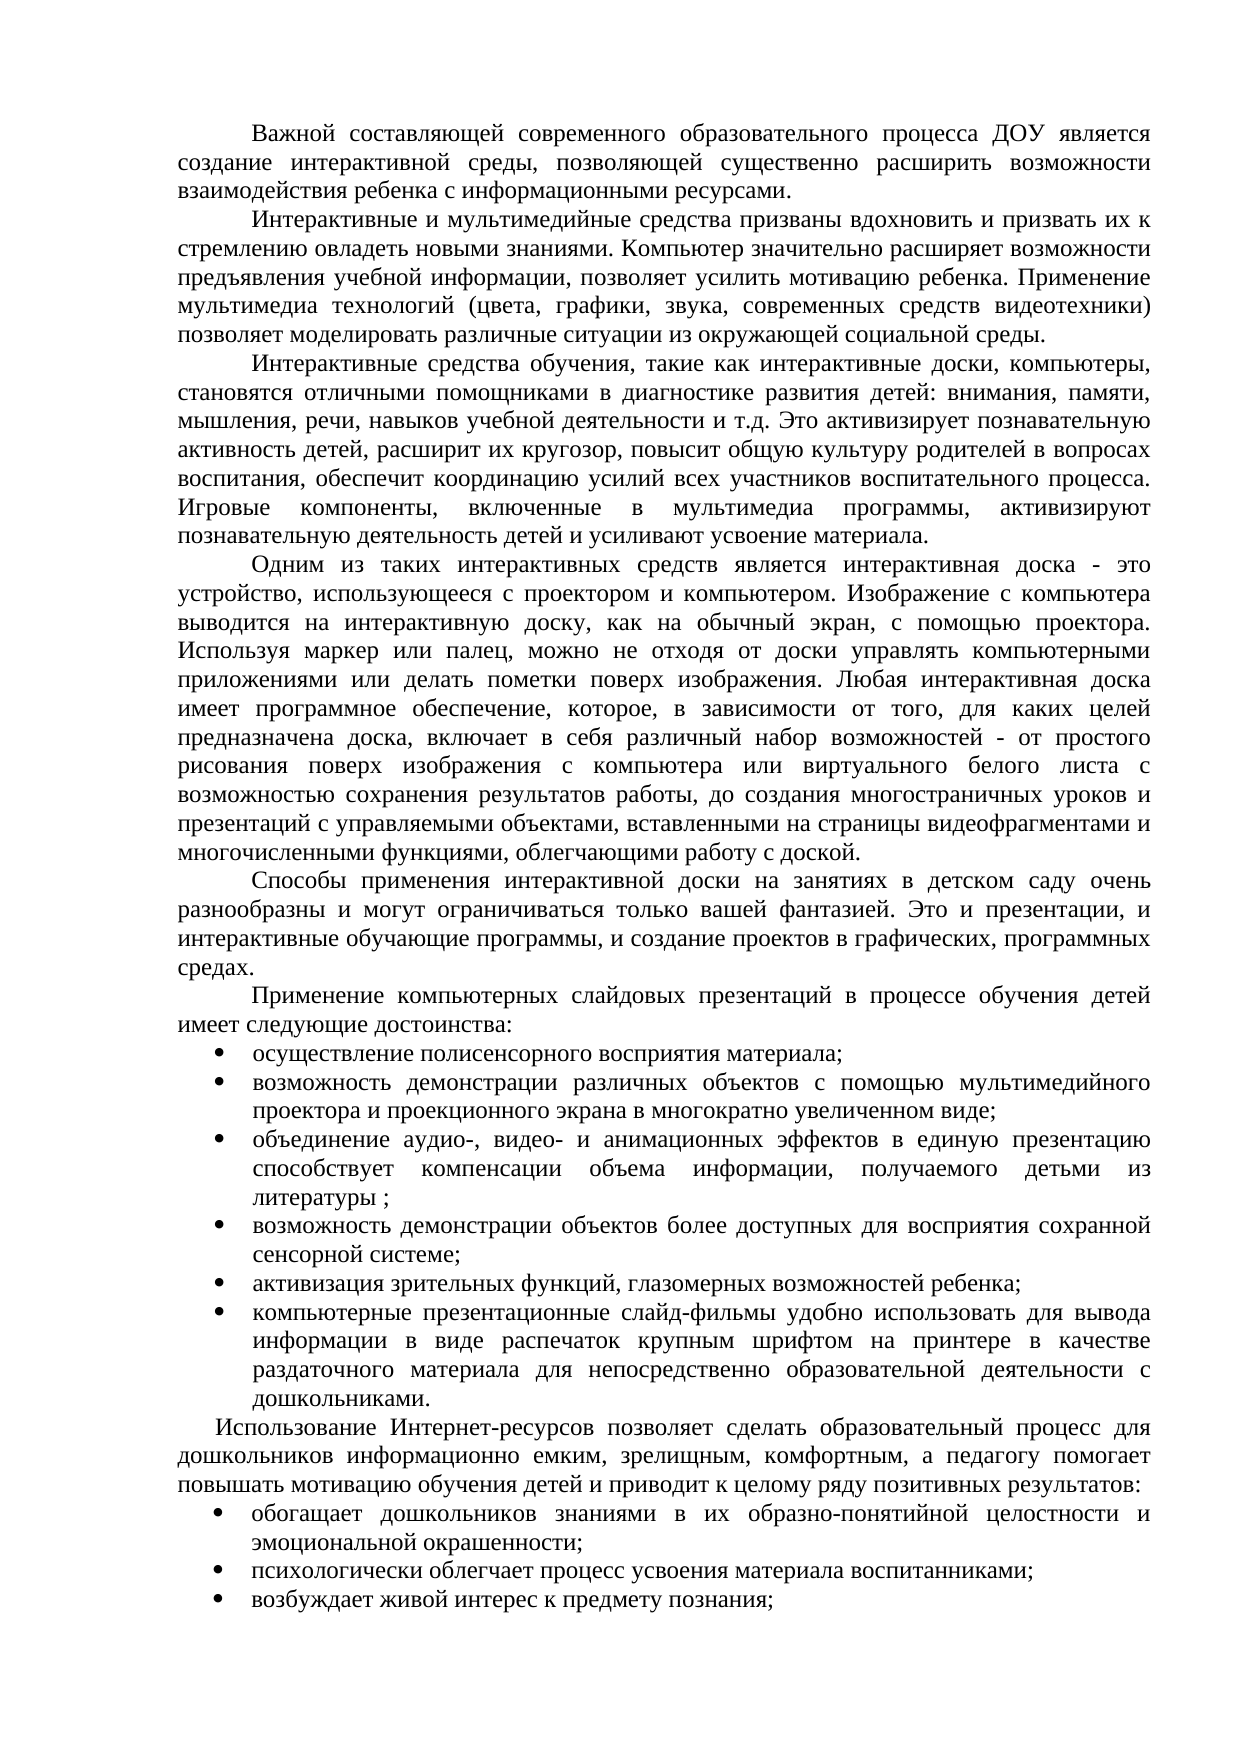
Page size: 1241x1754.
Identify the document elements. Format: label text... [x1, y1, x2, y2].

list активизация зрительных функций, глазомерных возможностей ребенка; [215, 1268, 1152, 1297]
list возможность демонстрации объектов более доступных для восприятия сохранной сенсорной системе; [215, 1211, 1152, 1268]
list объединение аудио-, видео- и анимационных эффектов в единую презентацию способствует компенсации объема информации, получаемого детьми из литературы ; [215, 1124, 1152, 1211]
list возбуждает живой интерес к предмету познания; [213, 1584, 1152, 1613]
list обогащает дошкольников знаниями в их образно-понятийной целостности и эмоциональной окрашенности; [213, 1498, 1152, 1556]
text Одним из таких интерактивных средств является интерактивная доска - это устройство, использующееся с проектором и компьютером. Изображение с компьютера выводится на интерактивную доску, как на обычный экран, с помощью проектора. Используя маркер или палец, можно не отходя от доски управлять компьютерными приложениями или делать пометки поверх изображения. Любая интерактивная доска имеет программное обеспечение, которое, в зависимости от того, для каких целей предназначена доска, включает в себя различный набор возможностей - от простого рисования поверх изображения с компьютера или виртуального белого листа с возможностью сохранения результатов работы, до создания многостраничных уроков и презентаций с управляемыми объектами, вставленными на страницы видеофрагментами и многочисленными функциями, облегчающими работу с доской. [177, 549, 1152, 866]
list осуществление полисенсорного восприятия материала; [215, 1038, 1152, 1067]
list психологически облегчает процесс усвоения материала воспитанниками; [213, 1556, 1152, 1584]
text Способы применения интерактивной доски на занятиях в детском саду очень разнообразны и могут ограничиваться только вашей фантазией. Это и презентации, и интерактивные обучающие программы, и создание проектов в графических, программных средах. [177, 866, 1152, 981]
list возможность демонстрации различных объектов с помощью мультимедийного проектора и проекционного экрана в многократно увеличенном виде; [215, 1067, 1152, 1124]
text Интерактивные средства обучения, такие как интерактивные доски, компьютеры, становятся отличными помощниками в диагностике развития детей: внимания, памяти, мышления, речи, навыков учебной деятельности и т.д. Это активизирует познавательную активность детей, расширит их кругозор, повысит общую культуру родителей в вопросах воспитания, обеспечит координацию усилий всех участников воспитательного процесса. Игровые компоненты, включенные в мультимедиа программы, активизируют познавательную деятельность детей и усиливают усвоение материала. [177, 348, 1152, 549]
list компьютерные презентационные слайд-фильмы удобно использовать для вывода информации в виде распечаток крупным шрифтом на принтере в качестве раздаточного материала для непосредственно образовательной деятельности с дошкольниками. [215, 1297, 1152, 1412]
text Применение компьютерных слайдовых презентаций в процессе обучения детей имеет следующие достоинства: [177, 981, 1152, 1038]
text Использование Интернет-ресурсов позволяет сделать образовательный процесс для дошкольников информационно емким, зрелищным, комфортным, а педагогу помогает повышать мотивацию обучения детей и приводит к целому ряду позитивных результатов: [177, 1412, 1152, 1498]
text Интерактивные и мультимедийные средства призваны вдохновить и призвать их к стремлению овладеть новыми знаниями. Компьютер значительно расширяет возможности предъявления учебной информации, позволяет усилить мотивацию ребенка. Применение мультимедиа технологий (цвета, графики, звука, современных средств видеотехники) позволяет моделировать различные ситуации из окружающей социальной среды. [177, 204, 1152, 348]
text Важной составляющей современного образовательного процесса ДОУ является создание интерактивной среды, позволяющей существенно расширить возможности взаимодействия ребенка с информационными ресурсами. [177, 118, 1152, 204]
